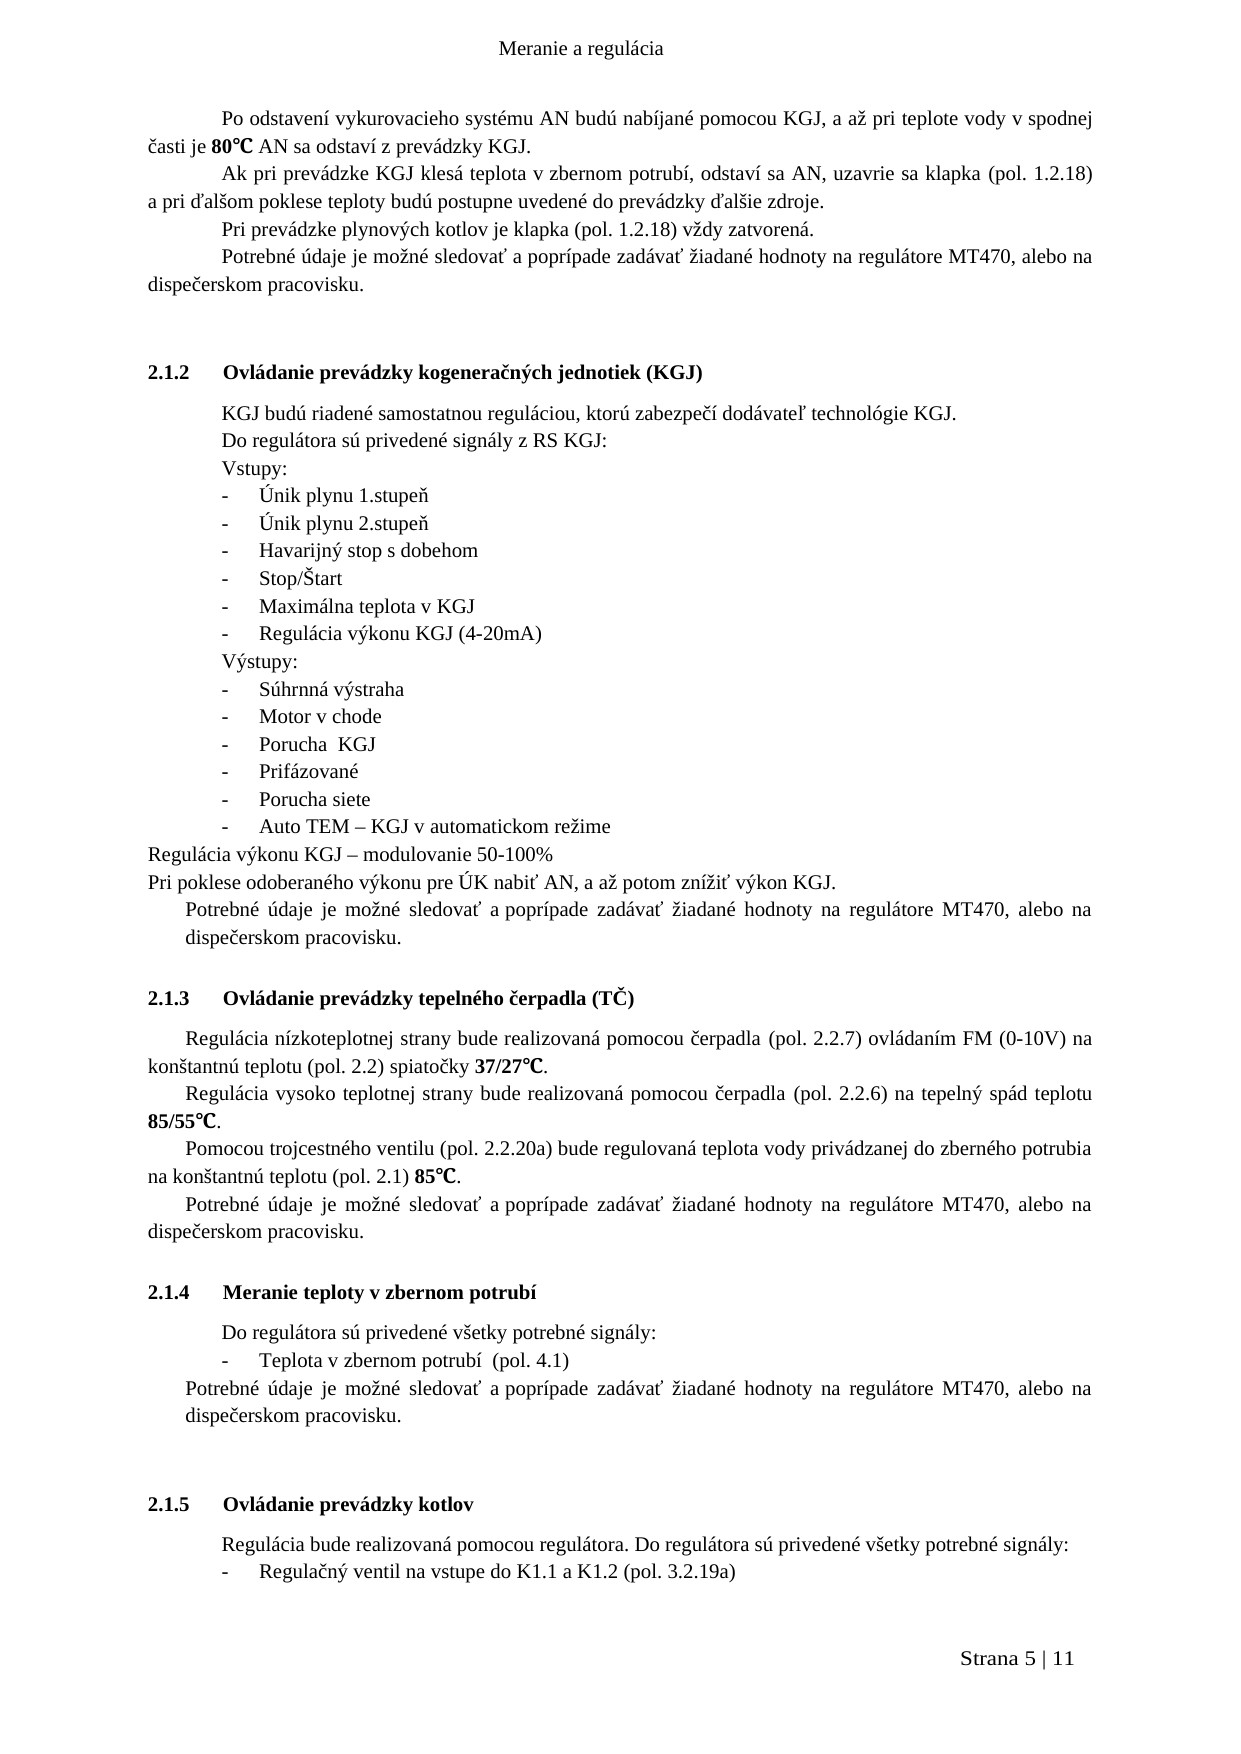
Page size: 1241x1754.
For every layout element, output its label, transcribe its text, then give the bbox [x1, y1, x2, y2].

list Porucha siete [221, 787, 1093, 811]
list Motor v chode [221, 704, 1093, 728]
list Pri poklese odoberaného výkonu pre ÚK nabiť AN, a až potom znížiť výkon KGJ. [148, 870, 1093, 894]
list Regulácia bude realizovaná pomocou regulátora. Do regulátora sú privedené všetky potrebné signály: [148, 1532, 1093, 1556]
list Súhrnná výstraha [221, 676, 1093, 701]
list Regulácia výkonu KGJ (4-20mA) [221, 621, 1093, 645]
list Prifázované [221, 759, 1093, 783]
list Stop/Štart [221, 566, 1093, 590]
list Potrebné údaje je možné sledovať a poprípade zadávať žiadané hodnoty na regulátore MT470, alebo na dispečerskom pracovisku. [185, 1375, 1093, 1427]
list Potrebné údaje je možné sledovať a poprípade zadávať žiadané hodnoty na regulátore MT470, alebo na dispečerskom pracovisku. [148, 1192, 1093, 1243]
list Maximálna teplota v KGJ [221, 594, 1093, 618]
list Regulácia nízkoteplotnej strany bude realizovaná pomocou čerpadla (pol. 2.2.7) ovládaním FM (0-10V) na konštantnú teplotu (pol. 2.2) spiatočky 37/27℃. [148, 1026, 1093, 1078]
list Výstupy: [148, 649, 1093, 673]
list Havarijný stop s dobehom [221, 538, 1093, 562]
list Regulácia výkonu KGJ – modulovanie 50-100% [148, 842, 1093, 866]
list Regulácia vysoko teplotnej strany bude realizovaná pomocou čerpadla (pol. 2.2.6) na tepelný spád teplotu 85/55℃. [148, 1081, 1093, 1133]
list Potrebné údaje je možné sledovať a poprípade zadávať žiadané hodnoty na regulátore MT470, alebo na dispečerskom pracovisku. [148, 244, 1093, 296]
list Potrebné údaje je možné sledovať a poprípade zadávať žiadané hodnoty na regulátore MT470, alebo na dispečerskom pracovisku. [185, 897, 1093, 949]
list Regulačný ventil na vstupe do K1.1 a K1.2 (pol. 3.2.19a) [221, 1559, 1093, 1583]
list Pomocou trojcestného ventilu (pol. 2.2.20a) bude regulovaná teplota vody privádzanej do zberného potrubia na konštantnú teplotu (pol. 2.1) 85℃. [148, 1136, 1093, 1188]
list Pri prevádzke plynových kotlov je klapka (pol. 1.2.18) vždy zatvorená. [148, 217, 1093, 241]
list Únik plynu 2.stupeň [221, 511, 1093, 535]
list KGJ budú riadené samostatnou reguláciou, ktorú zabezpečí dodávateľ technológie KGJ. [148, 400, 1093, 424]
subtitle Ovládanie prevádzky kogeneračných jednotiek (KGJ) [148, 360, 1093, 384]
subtitle Meranie teploty v zbernom potrubí [148, 1280, 1093, 1304]
list Ak pri prevádzke KGJ klesá teplota v zbernom potrubí, odstaví sa AN, uzavrie sa klapka (pol. 1.2.18) a pri ďalšom poklese teploty budú postupne uvedené do prevádzky ďalšie zdroje. [148, 161, 1093, 213]
list Vstupy: [148, 456, 1093, 480]
list Do regulátora sú privedené všetky potrebné signály: [148, 1320, 1093, 1344]
list Teplota v zbernom potrubí (pol. 4.1) [221, 1348, 1093, 1372]
list Po odstavení vykurovacieho systému AN budú nabíjané pomocou KGJ, a až pri teplote vody v spodnej časti je 80℃ AN sa odstaví z prevádzky KGJ. [148, 106, 1093, 158]
list Únik plynu 1.stupeň [221, 483, 1093, 507]
list Do regulátora sú privedené signály z RS KGJ: [148, 428, 1093, 452]
subtitle Ovládanie prevádzky tepelného čerpadla (TČ) [148, 986, 1093, 1010]
list Auto TEM – KGJ v automatickom režime [221, 814, 1093, 838]
subtitle Ovládanie prevádzky kotlov [148, 1492, 1093, 1516]
list Porucha KGJ [221, 732, 1093, 756]
